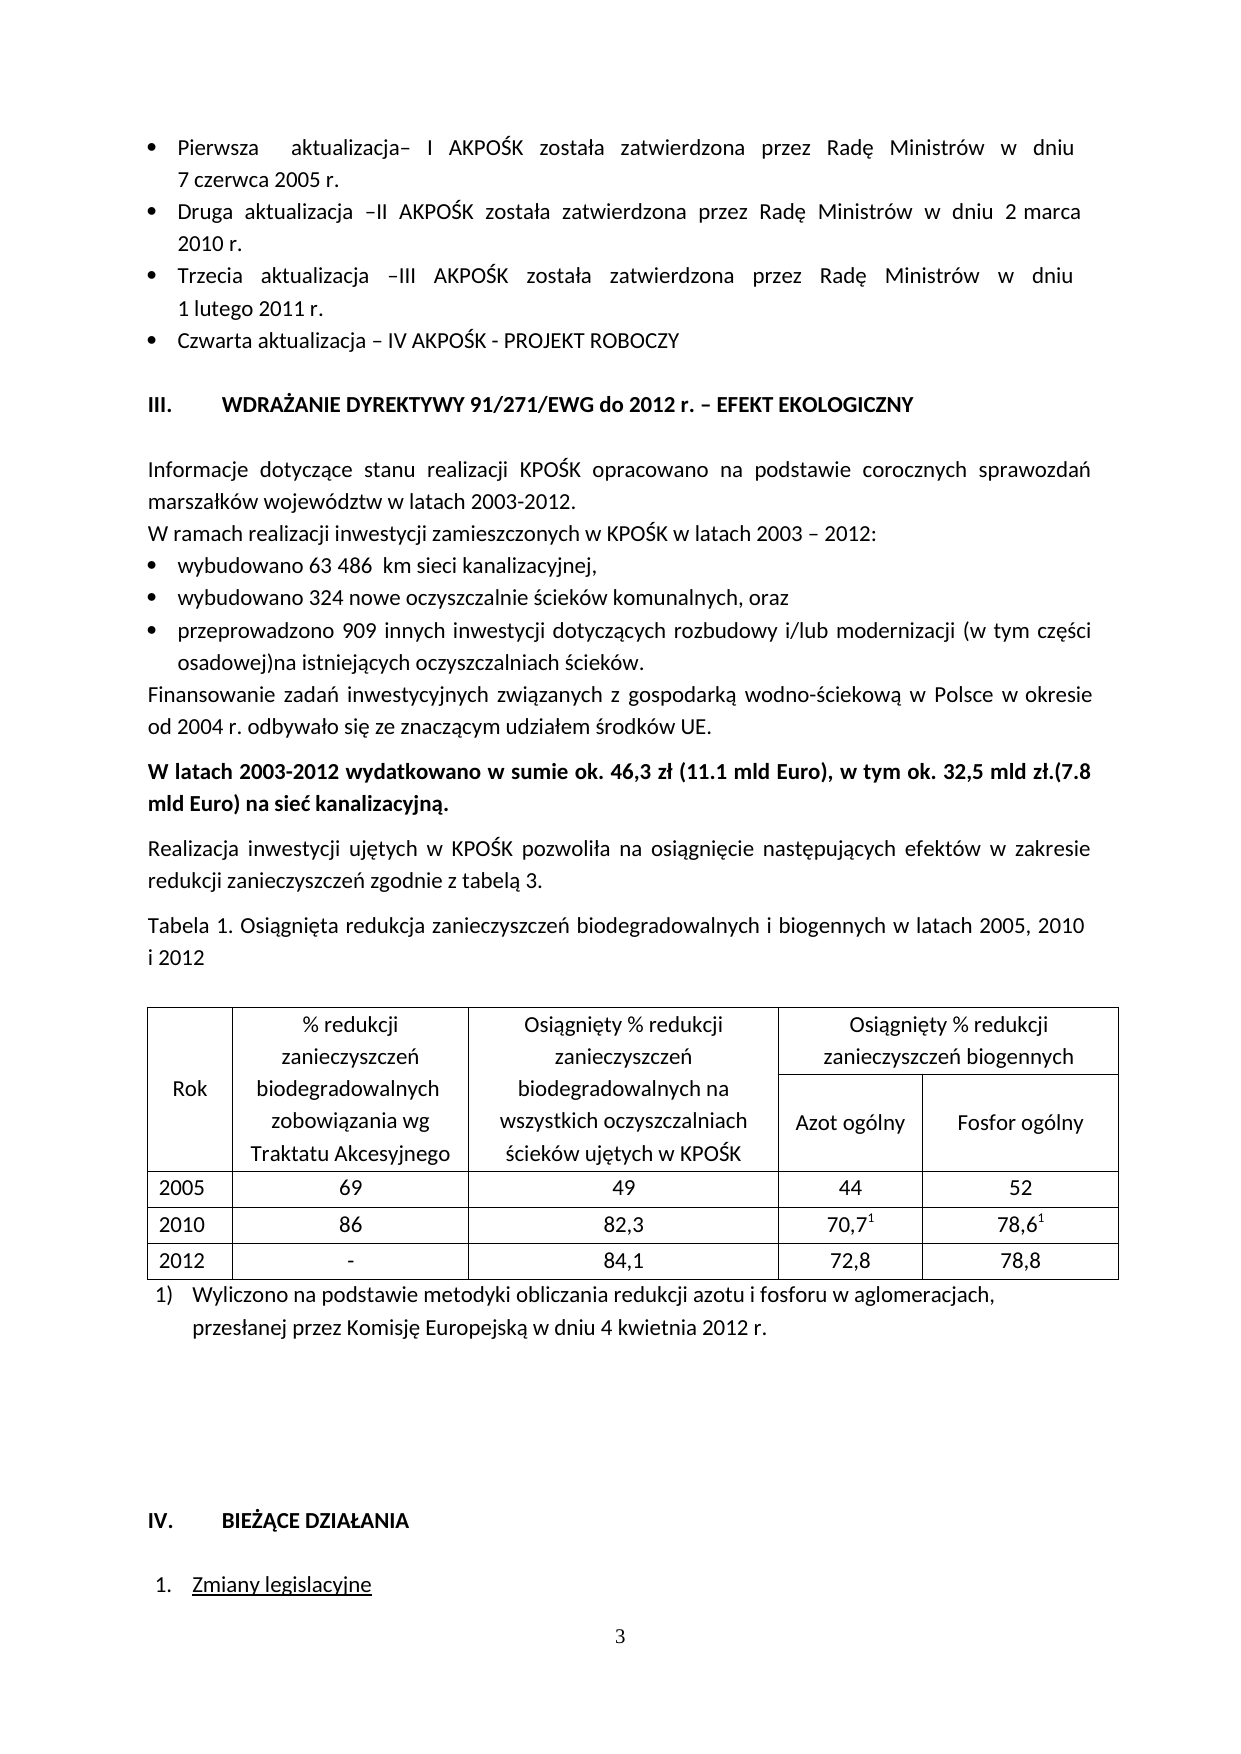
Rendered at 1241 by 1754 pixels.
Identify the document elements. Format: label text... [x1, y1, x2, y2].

table_cell - [233, 1244, 468, 1279]
table_cell Azot ogólny [779, 1075, 922, 1171]
list Druga aktualizacja –II AKPOŚK została zatwierdzona przez Radę Ministrów w dniu 2 marca 2010 r. [148, 197, 1092, 257]
table_cell 2012 [148, 1244, 232, 1279]
table_header % redukcji zanieczyszczeń biodegradowalnych zobowiązania wg Traktatu Akcesyjnego [233, 1008, 468, 1171]
table_cell 84,1 [469, 1244, 778, 1279]
table_cell 44 [779, 1172, 922, 1207]
table_header Osiągnięty % redukcji zanieczyszczeń biodegradowalnych na wszystkich oczyszczalniach ścieków ujętych w KPOŚK [469, 1008, 778, 1171]
list wybudowano 324 nowe oczyszczalnie ścieków komunalnych, oraz [148, 583, 1092, 612]
text W ramach realizacji inwestycji zamieszczonych w KPOŚK w latach 2003 – 2012: [148, 519, 1092, 547]
list Pierwsza aktualizacja– I AKPOŚK została zatwierdzona przez Radę Ministrów w dniu 7 czerwca 2005 r. [148, 133, 1092, 193]
table_cell 70,71 [779, 1208, 922, 1243]
text W latach 2003-2012 wydatkowano w sumie ok. 46,3 zł (11.1 mld Euro), w tym ok. 32,5 mld zł.(7.8 mld Euro) na sieć kanalizacyjną. [148, 757, 1092, 817]
text Realizacja inwestycji ujętych w KPOŚK pozwoliła na osiągnięcie następujących efektów w zakresie redukcji zanieczyszczeń zgodnie z tabelą 3. [148, 834, 1092, 894]
table_cell 52 [923, 1172, 1118, 1207]
list Trzecia aktualizacja –III AKPOŚK została zatwierdzona przez Radę Ministrów w dniu 1 lutego 2011 r. [148, 262, 1092, 322]
list Zmiany legislacyjne [154, 1570, 1092, 1598]
table_header Rok [148, 1008, 232, 1171]
table_cell 86 [233, 1208, 468, 1243]
list Czwarta aktualizacja – IV AKPOŚK - PROJEKT ROBOCZY [148, 326, 1092, 354]
table_cell 2010 [148, 1208, 232, 1243]
text Finansowanie zadań inwestycyjnych związanych z gospodarką wodno-ściekową w Polsce w okresie od 2004 r. odbywało się ze znaczącym udziałem środków UE. [148, 680, 1092, 740]
table_cell 78,61 [923, 1208, 1118, 1243]
table_header Osiągnięty % redukcji zanieczyszczeń biogennych [779, 1008, 1118, 1074]
list WDRAŻANIE DYREKTYWY 91/271/EWG do 2012 r. – EFEKT EKOLOGICZNY [148, 390, 1100, 418]
table_cell 49 [469, 1172, 778, 1207]
text Tabela 1. Osiągnięta redukcja zanieczyszczeń biodegradowalnych i biogennych w latach 2005, 2010 i 2012 [148, 911, 1092, 971]
list Wyliczono na podstawie metodyki obliczania redukcji azotu i fosforu w aglomeracjach, przesłanej przez Komisję Europejską w dniu 4 kwietnia 2012 r. [154, 1280, 1092, 1341]
text Informacje dotyczące stanu realizacji KPOŚK opracowano na podstawie corocznych sprawozdań marszałków województw w latach 2003-2012. [148, 455, 1092, 515]
table_cell 2005 [148, 1172, 232, 1207]
table_cell 69 [233, 1172, 468, 1207]
table_cell Fosfor ogólny [923, 1075, 1118, 1171]
table_cell 82,3 [469, 1208, 778, 1243]
table_cell 72,8 [779, 1244, 922, 1279]
list wybudowano 63 486 km sieci kanalizacyjnej, [148, 551, 1092, 579]
table_cell 78,8 [923, 1244, 1118, 1279]
list przeprowadzono 909 innych inwestycji dotyczących rozbudowy i/lub modernizacji (w tym części osadowej)na istniejących oczyszczalniach ścieków. [148, 616, 1092, 676]
list BIEŻĄCE DZIAŁANIA [148, 1506, 1100, 1534]
